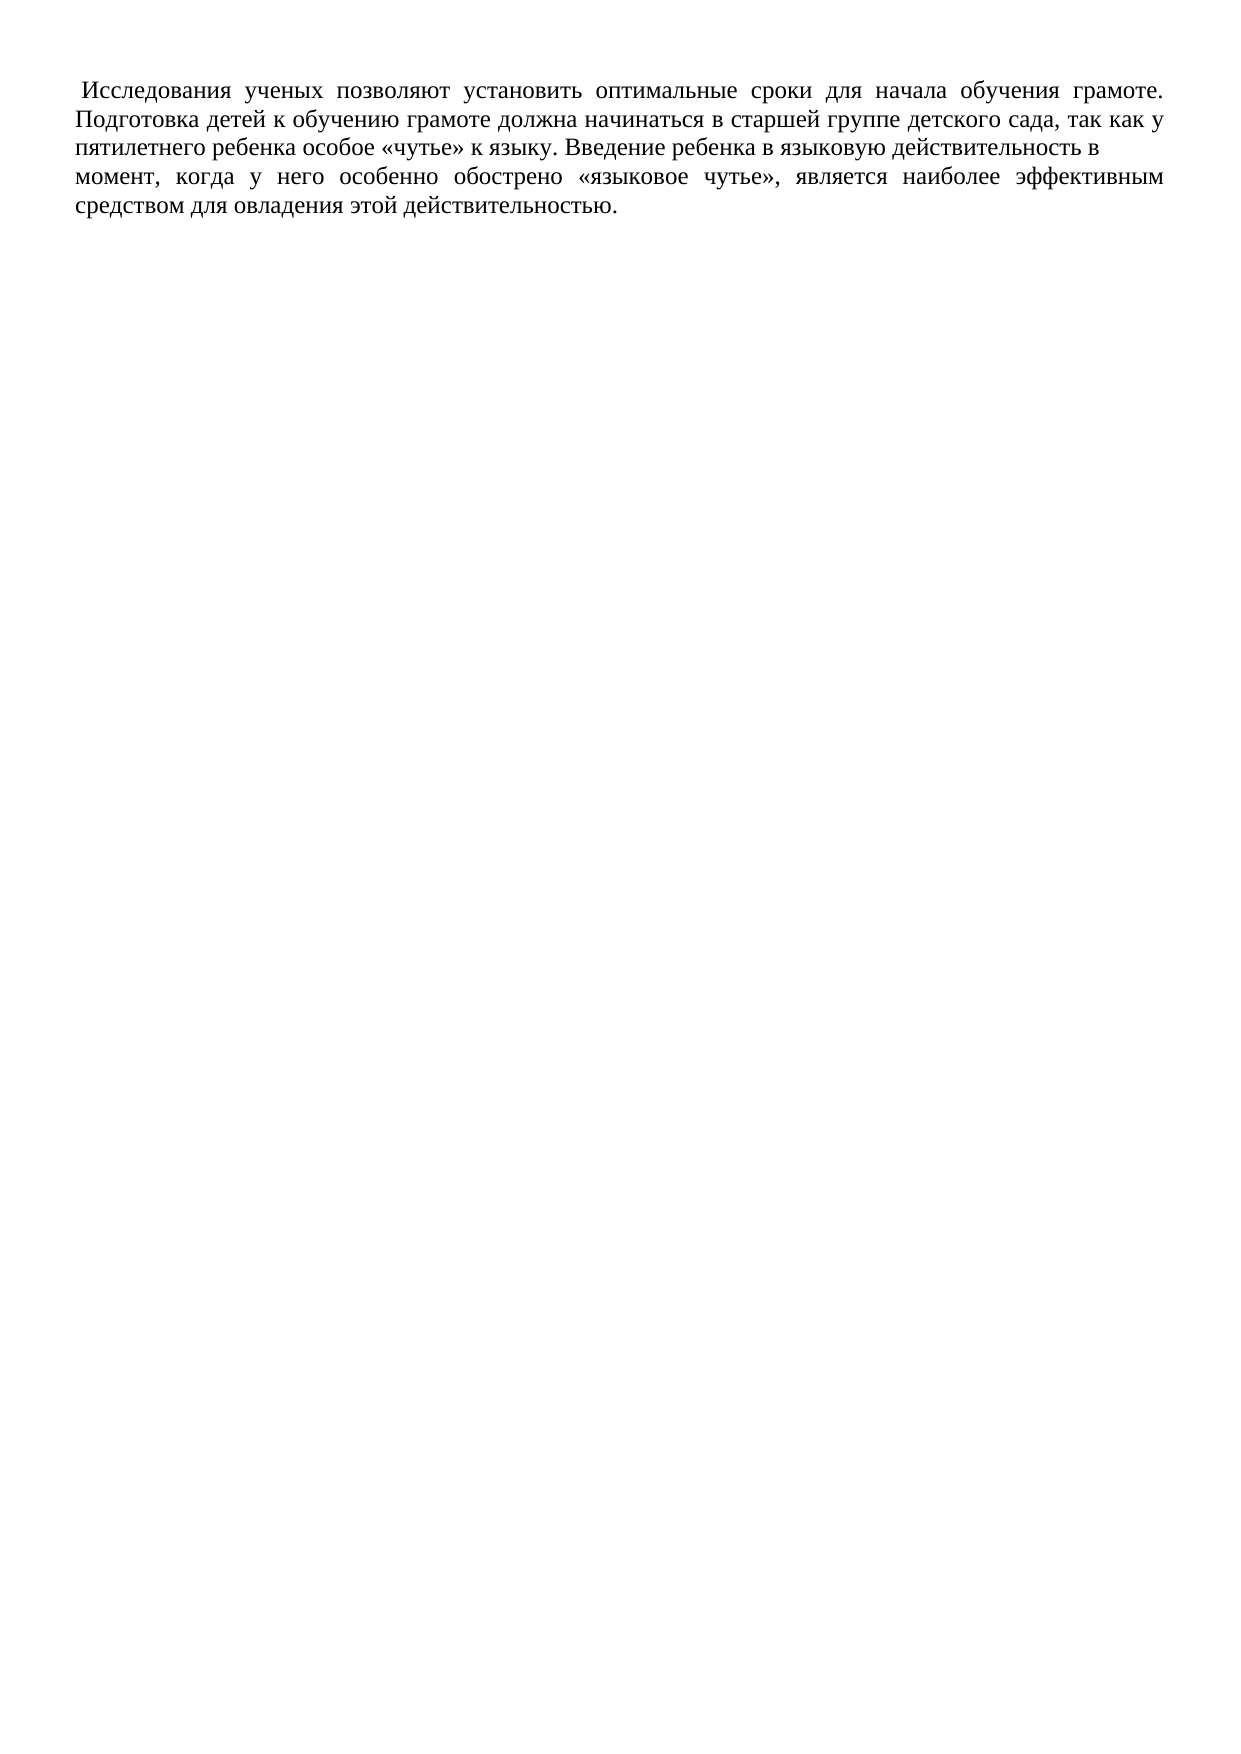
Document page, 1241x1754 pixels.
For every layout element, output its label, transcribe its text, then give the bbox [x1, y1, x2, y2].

text Исследования ученых позволяют установить оптимальные сроки для начала обучения грамоте. Подготовка детей к обучению грамоте должна начинаться в старшей группе детского сада, так как у пятилетнего ребенка особое «чутье» к языку. Введение ребенка в языковую действительность в [75, 75, 1165, 161]
text момент, когда у него особенно обострено «языковое чутье», является наиболее эффективным средством для овладения этой действительностью. [75, 161, 1165, 219]
